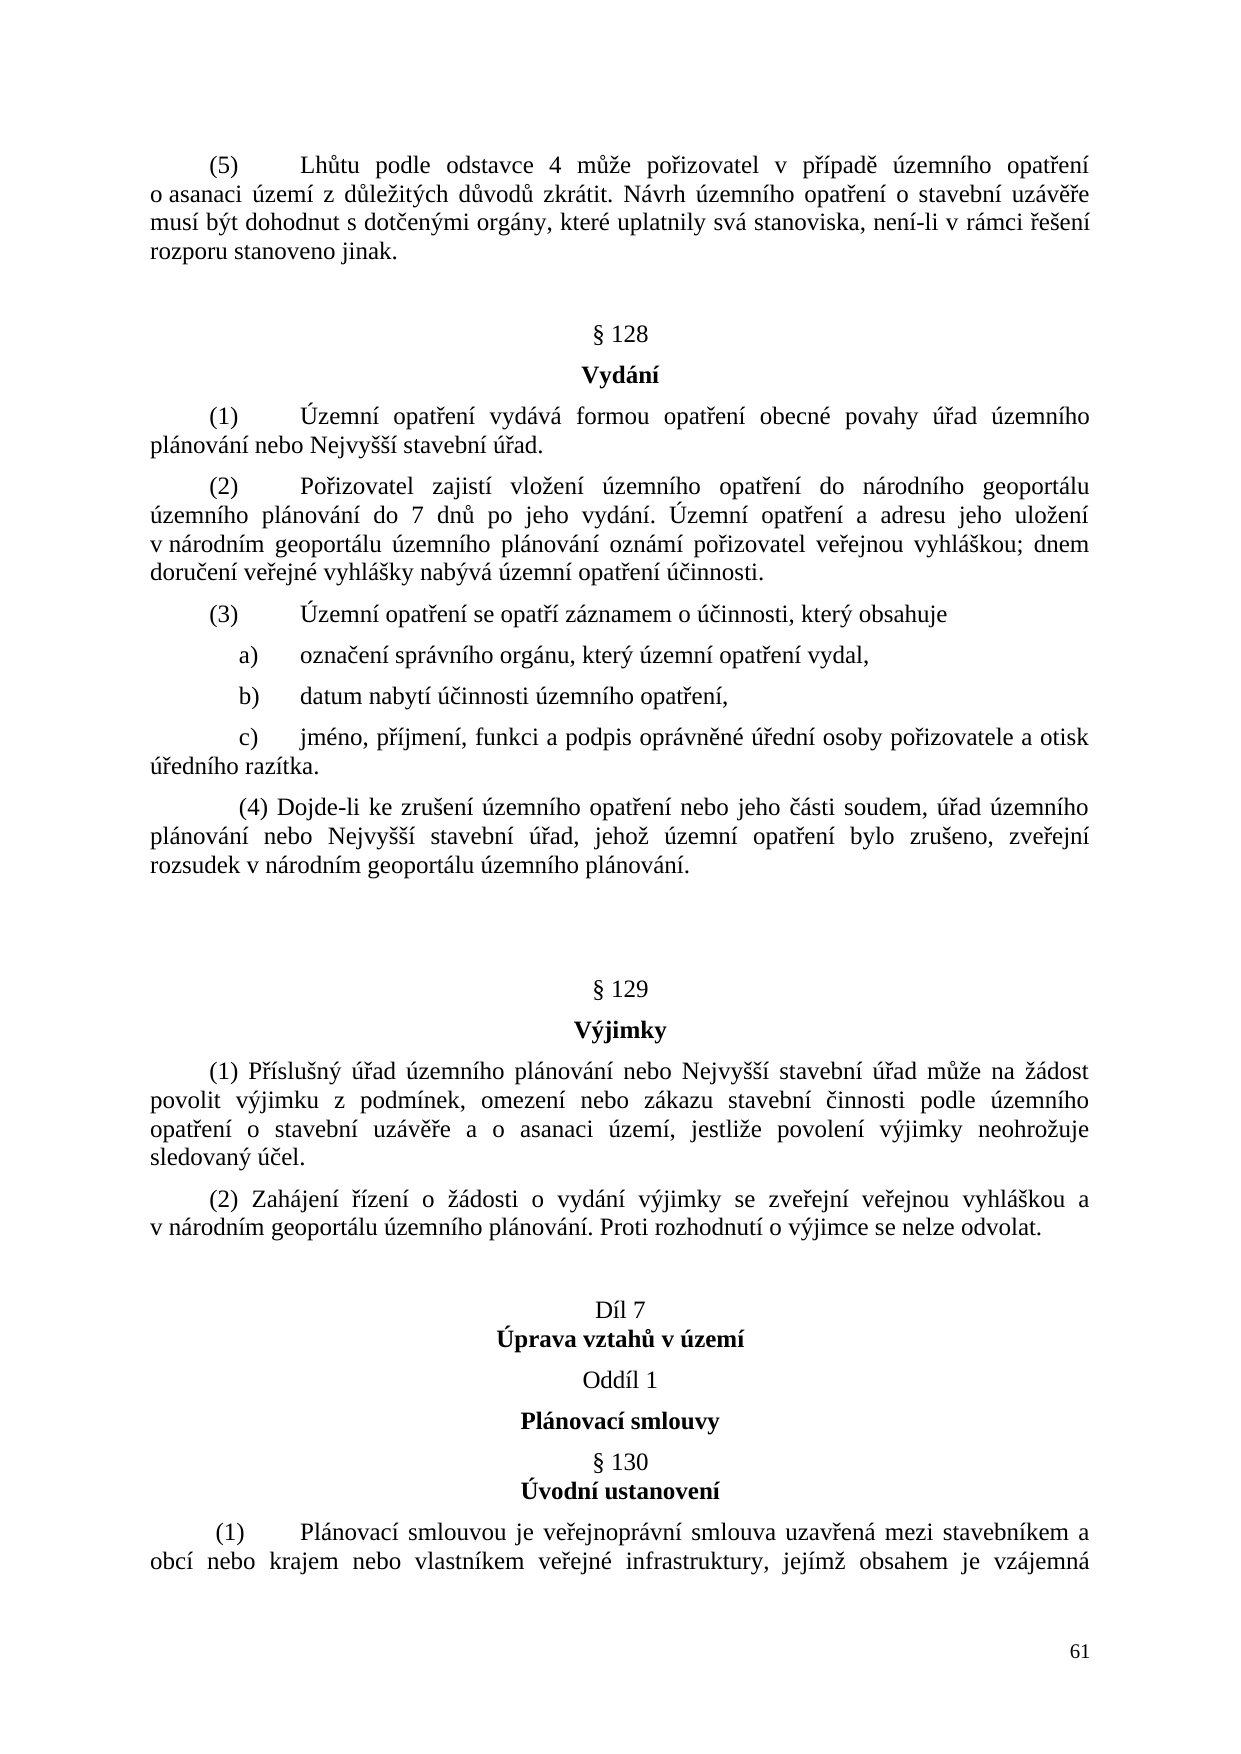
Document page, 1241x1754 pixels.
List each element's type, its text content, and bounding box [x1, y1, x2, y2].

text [150, 1517, 1090, 1575]
text c) jméno, příjmení, funkci a podpis oprávněné úřední osoby pořizovatele a otisk úředního razítka. [150, 722, 1090, 780]
text Výjimky [150, 1015, 1090, 1044]
text Oddíl 1 [150, 1365, 1090, 1394]
text (2) Zahájení řízení o žádosti o vydání výjimky se zveřejní veřejnou vyhláškou a v národním geoportálu územního plánování. Proti rozhodnutí o výjimce se nelze odvolat. [150, 1184, 1090, 1241]
text b) datum nabytí účinnosti územního opatření, [150, 681, 1090, 710]
text (4) Dojde-li ke zrušení územního opatření nebo jeho části soudem, úřad územního plánování nebo Nejvyšší stavební úřad, jehož územní opatření bylo zrušeno, zveřejní rozsudek v národním geoportálu územního plánování. [150, 792, 1090, 879]
text Díl 7 Úprava vztahů v území [150, 1295, 1090, 1352]
text (2) Pořizovatel zajistí vložení územního opatření do národního geoportálu územního plánování do 7 dnů po jeho vydání. Územní opatření a adresu jeho uložení v národním geoportálu územního plánování oznámí pořizovatel veřejnou vyhláškou; dnem doručení veřejné vyhlášky nabývá územní opatření účinnosti. [150, 471, 1090, 586]
text (5) Lhůtu podle odstavce 4 může pořizovatel v případě územního opatření o asanaci území z důležitých důvodů zkrátit. Návrh územního opatření o stavební uzávěře musí být dohodnut s dotčenými orgány, které uplatnily svá stanoviska, není-li v rámci řešení rozporu stanoveno jinak. [150, 150, 1090, 265]
text § 129 [150, 974, 1090, 1002]
text a) označení správního orgánu, který územní opatření vydal, [150, 640, 1090, 669]
text (1) Příslušný úřad územního plánování nebo Nejvyšší stavební úřad může na žádost povolit výjimku z podmínek, omezení nebo zákazu stavební činnosti podle územního opatření o stavební uzávěře a o asanaci území, jestliže povolení výjimky neohrožuje sledovaný účel. [150, 1056, 1090, 1171]
text § 130 Úvodní ustanovení [150, 1447, 1090, 1505]
text Vydání [150, 360, 1090, 389]
text (1) Územní opatření vydává formou opatření obecné povahy úřad územního plánování nebo Nejvyšší stavební úřad. [150, 401, 1090, 459]
text Plánovací smlouvy [150, 1406, 1090, 1435]
text (3) Územní opatření se opatří záznamem o účinnosti, který obsahuje [150, 599, 1090, 627]
text § 128 [150, 319, 1090, 347]
